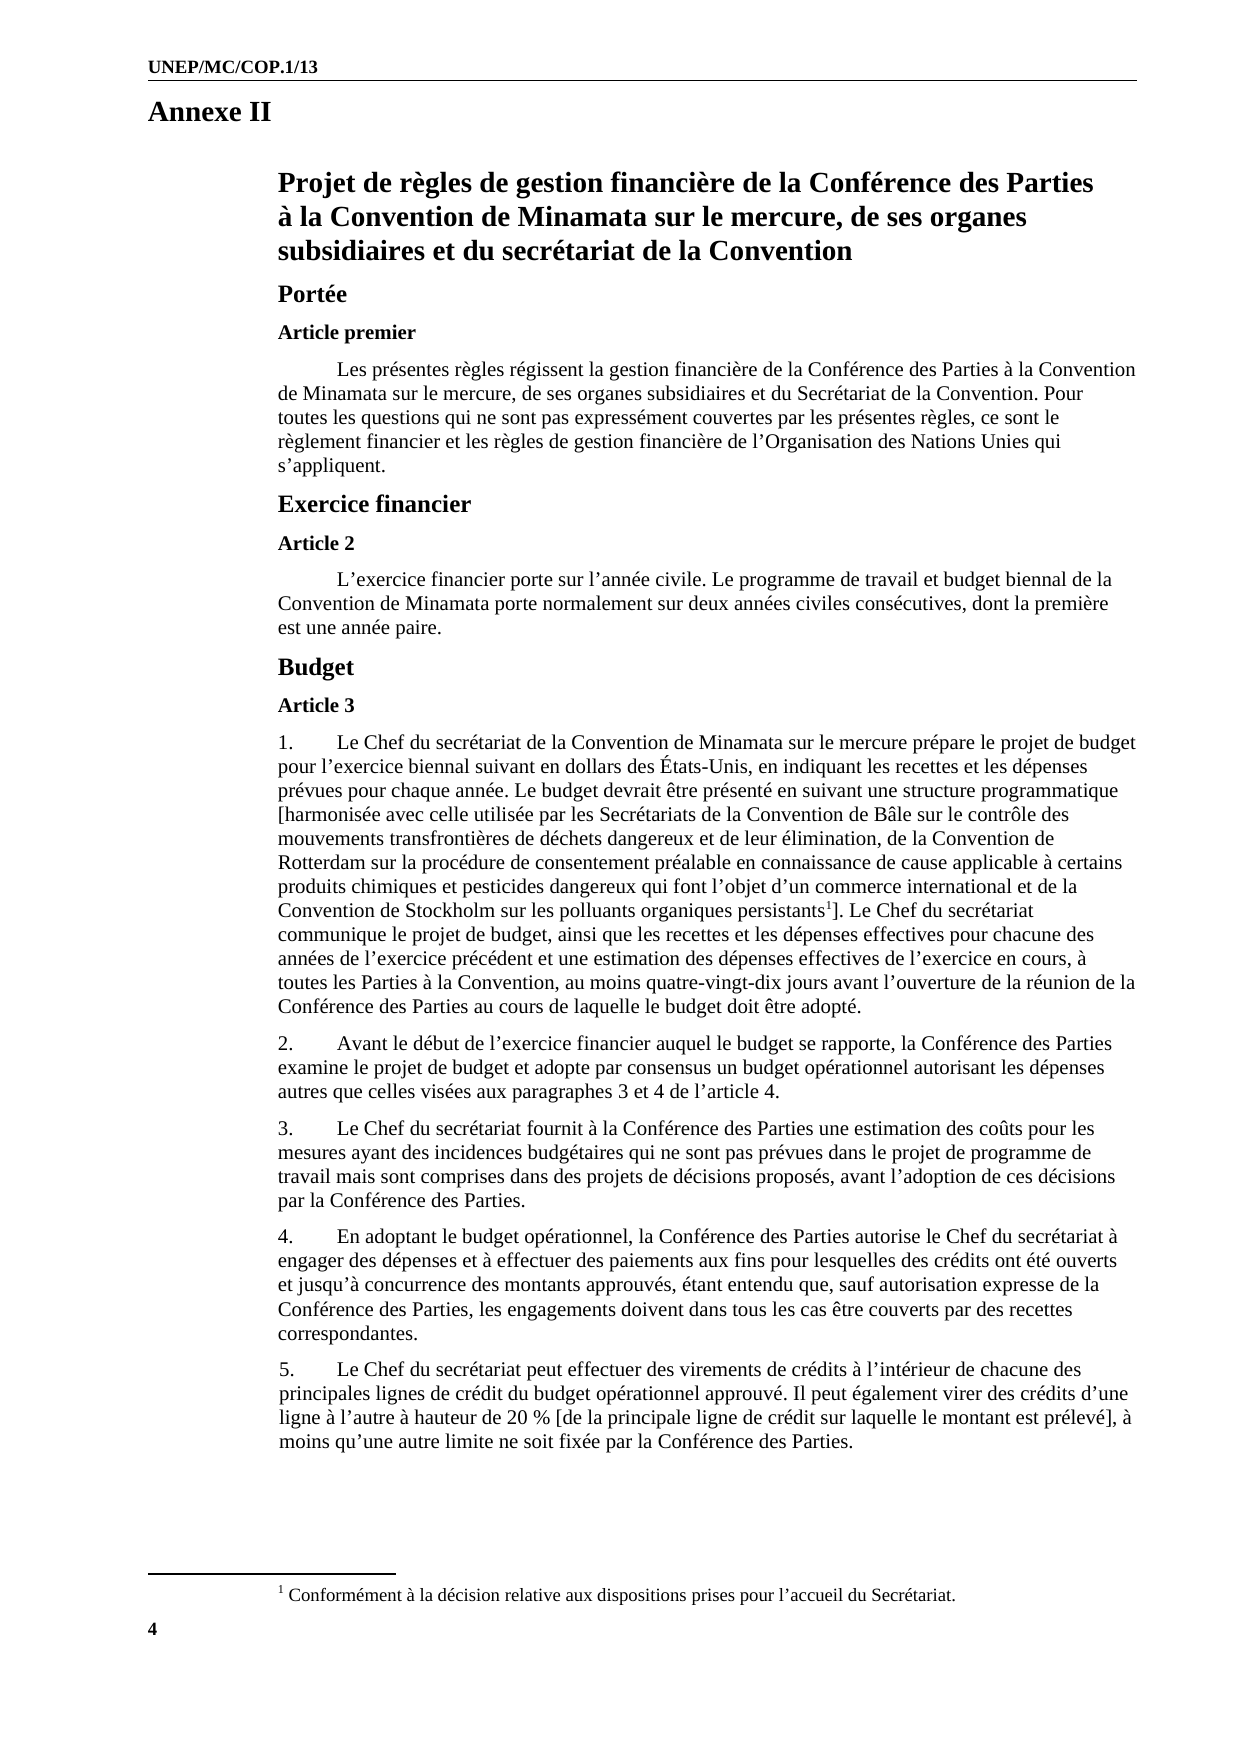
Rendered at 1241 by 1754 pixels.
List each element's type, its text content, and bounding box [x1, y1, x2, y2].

text 1. Le Chef du secrétariat de la Convention de Minamata sur le mercure prépare le projet de budget pour l’exercice biennal suivant en dollars des États-Unis, en indiquant les recettes et les dépenses prévues pour chaque année. Le budget devrait être présenté en suivant une structure programmatique [harmonisée avec celle utilisée par les Secrétariats de la Convention de Bâle sur le contrôle des mouvements transfrontières de déchets dangereux et de leur élimination, de la Convention de Rotterdam sur la procédure de consentement préalable en connaissance de cause applicable à certains produits chimiques et pesticides dangereux qui font l’objet d’un commerce international et de la Convention de Stockholm sur les polluants organiques persistants]. Le Chef du secrétariat communique le projet de budget, ainsi que les recettes et les dépenses effectives pour chacune des années de l’exercice précédent et une estimation des dépenses effectives de l’exercice en cours, à toutes les Parties à la Convention, au moins quatre-vingt-dix jours avant l’ouverture de la réunion de la Conférence des Parties au cours de laquelle le budget doit être adopté. [278, 729, 1137, 1018]
text 2. Avant le début de l’exercice financier auquel le budget se rapporte, la Conférence des Parties examine le projet de budget et adopte par consensus un budget opérationnel autorisant les dépenses autres que celles visées aux paragraphes 3 et 4 de l’article 4. [278, 1031, 1137, 1103]
text Portée [148, 279, 1107, 307]
text 5. Le Chef du secrétariat peut effectuer des virements de crédits à l’intérieur de chacune des principales lignes de crédit du budget opérationnel approuvé. Il peut également virer des crédits d’une ligne à l’autre à hauteur de 20 % [de la principale ligne de crédit sur laquelle le montant est prélevé], à moins qu’une autre limite ne soit fixée par la Conférence des Parties. [279, 1357, 1137, 1453]
text Annexe II [148, 94, 1137, 128]
text Article 3 [148, 693, 1107, 717]
text Article 2 [148, 531, 1107, 554]
text Budget [148, 652, 1107, 681]
text Article premier [148, 320, 1107, 344]
title Projet de règles de gestion financière de la Conférence des Parties à la Convention de Minamata sur le mercure, de ses organes subsidiaires et du secrétariat de la Convention [278, 166, 1137, 266]
text Les présentes règles régissent la gestion financière de la Conférence des Parties à la Convention de Minamata sur le mercure, de ses organes subsidiaires et du Secrétariat de la Convention. Pour toutes les questions qui ne sont pas expressément couvertes par les présentes règles, ce sont le règlement financier et les règles de gestion financière de l’Organisation des Nations Unies qui s’appliquent. [278, 356, 1137, 477]
text Exercice financier [148, 489, 1107, 518]
text 4. En adoptant le budget opérationnel, la Conférence des Parties autorise le Chef du secrétariat à engager des dépenses et à effectuer des paiements aux fins pour lesquelles des crédits ont été ouverts et jusqu’à concurrence des montants approuvés, étant entendu que, sauf autorisation expresse de la Conférence des Parties, les engagements doivent dans tous les cas être couverts par des recettes correspondantes. [278, 1224, 1137, 1344]
text 3. Le Chef du secrétariat fournit à la Conférence des Parties une estimation des coûts pour les mesures ayant des incidences budgétaires qui ne sont pas prévues dans le projet de programme de travail mais sont comprises dans des projets de décisions proposés, avant l’adoption de ces décisions par la Conférence des Parties. [278, 1116, 1137, 1212]
text L’exercice financier porte sur l’année civile. Le programme de travail et budget biennal de la Convention de Minamata porte normalement sur deux années civiles consécutives, dont la première est une année paire. [278, 567, 1137, 639]
